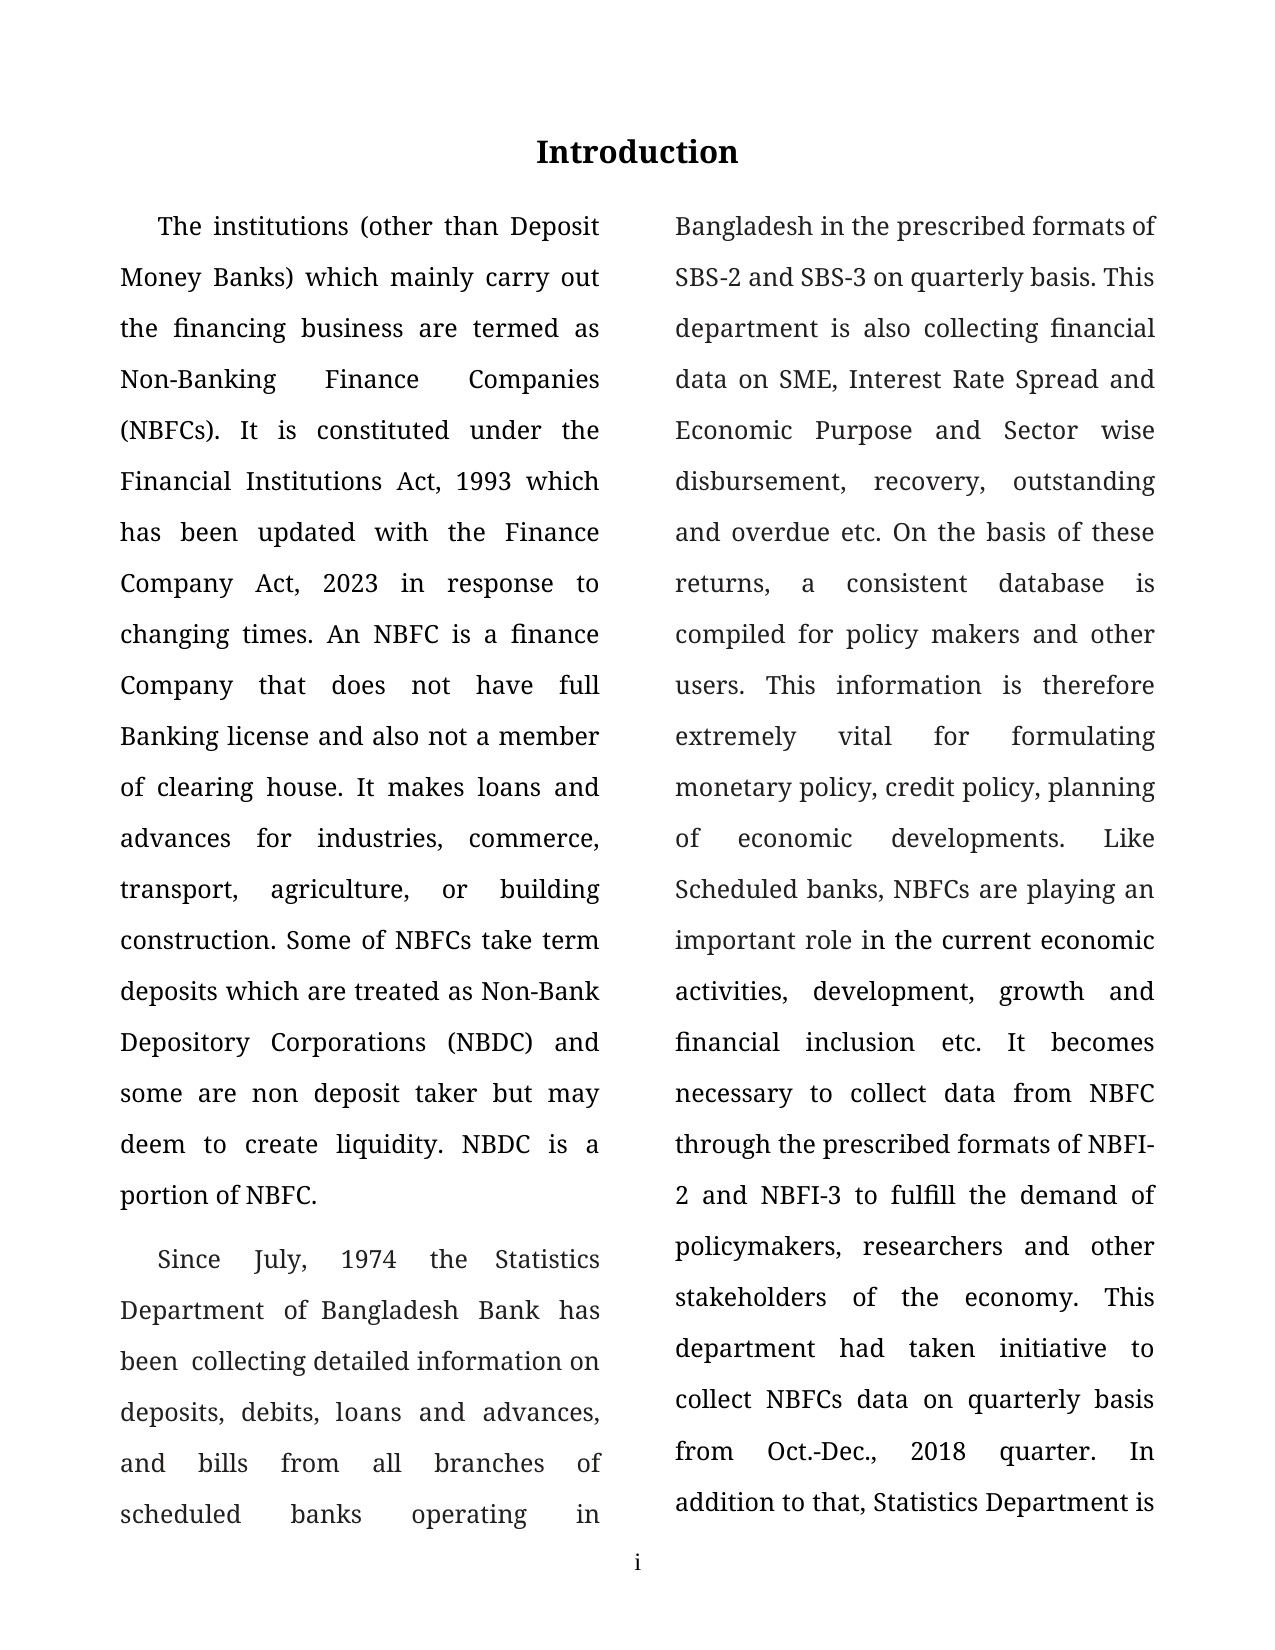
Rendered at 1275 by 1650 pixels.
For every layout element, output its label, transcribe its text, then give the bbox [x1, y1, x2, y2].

text The institutions (other than Deposit Money Banks) which mainly carry out the financing business are termed as Non-Banking Finance Companies (NBFCs). It is constituted under the Financial Institutions Act, 1993 which has been updated with the Finance Company Act, 2023 in response to changing times. An NBFC is a finance Company that does not have full Banking license and also not a member of clearing house. It makes loans and advances for industries, commerce, transport, agriculture, or building construction. Some of NBFCs take term deposits which are treated as Non-Bank Depository Corporations (NBDC) and some are non deposit taker but may deem to create liquidity. NBDC is a portion of NBFC. [120, 208, 600, 1212]
subtitle Introduction [120, 130, 1155, 173]
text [120, 1241, 600, 1531]
